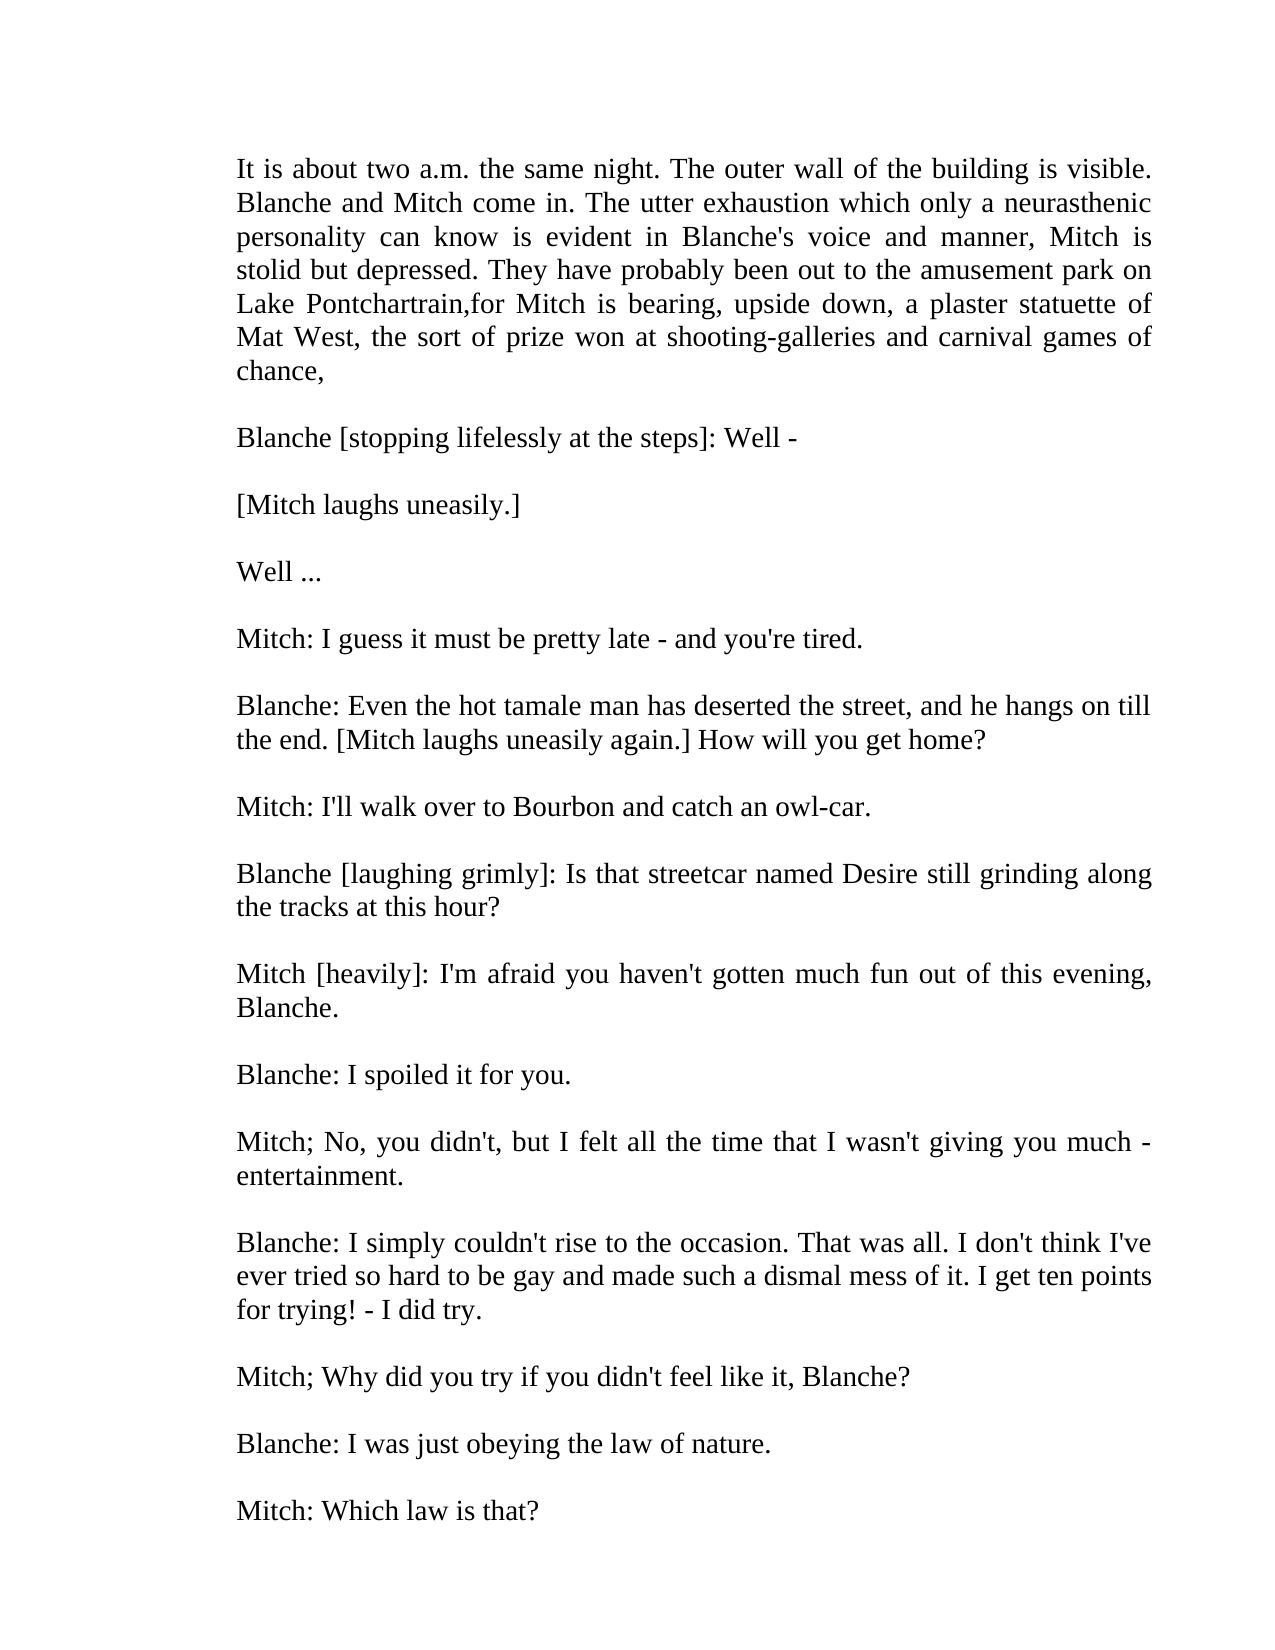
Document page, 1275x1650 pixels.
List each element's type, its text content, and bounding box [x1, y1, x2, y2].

text Mitch; Why did you try if you didn't feel like it, Blanche? [236, 1359, 1153, 1393]
text Blanche: I was just obeying the law of nature. [236, 1426, 1153, 1460]
text Blanche: Even the hot tamale man has deserted the street, and he hangs on till the end. [Mitch laughs uneasily again.] How will you get home? [236, 688, 1153, 755]
text It is about two a.m. the same night. The outer wall of the building is visible. Blanche and Mitch come in. The utter exhaustion which only a neurasthenic personality can know is evident in Blanche's voice and manner, Mitch is stolid but depressed. They have probably been out to the amusement park on Lake Pontchartrain,for Mitch is bearing, upside down, a plaster statuette of Mat West, the sort of prize won at shooting-galleries and carnival games of chance, [236, 152, 1153, 386]
text Mitch: I guess it must be pretty late - and you're tired. [236, 621, 1153, 655]
text Well ... [236, 554, 1153, 588]
text Mitch; No, you didn't, but I felt all the time that I wasn't giving you much - entertainment. [236, 1124, 1153, 1191]
text Blanche [stopping lifelessly at the steps]: Well - [236, 420, 1153, 453]
text Mitch: I'll walk over to Bourbon and catch an owl-car. [236, 789, 1153, 822]
text Blanche: I spoiled it for you. [236, 1057, 1153, 1091]
text Blanche [laughing grimly]: Is that streetcar named Desire still grinding along the tracks at this hour? [236, 856, 1153, 923]
text Blanche: I simply couldn't rise to the occasion. That was all. I don't think I've ever tried so hard to be gay and made such a dismal mess of it. I get ten points for trying! - I did try. [236, 1225, 1153, 1326]
text Mitch [heavily]: I'm afraid you haven't gotten much fun out of this evening, Blanche. [236, 957, 1153, 1024]
text [Mitch laughs uneasily.] [236, 487, 1153, 521]
text Mitch: Which law is that? [236, 1493, 1153, 1527]
